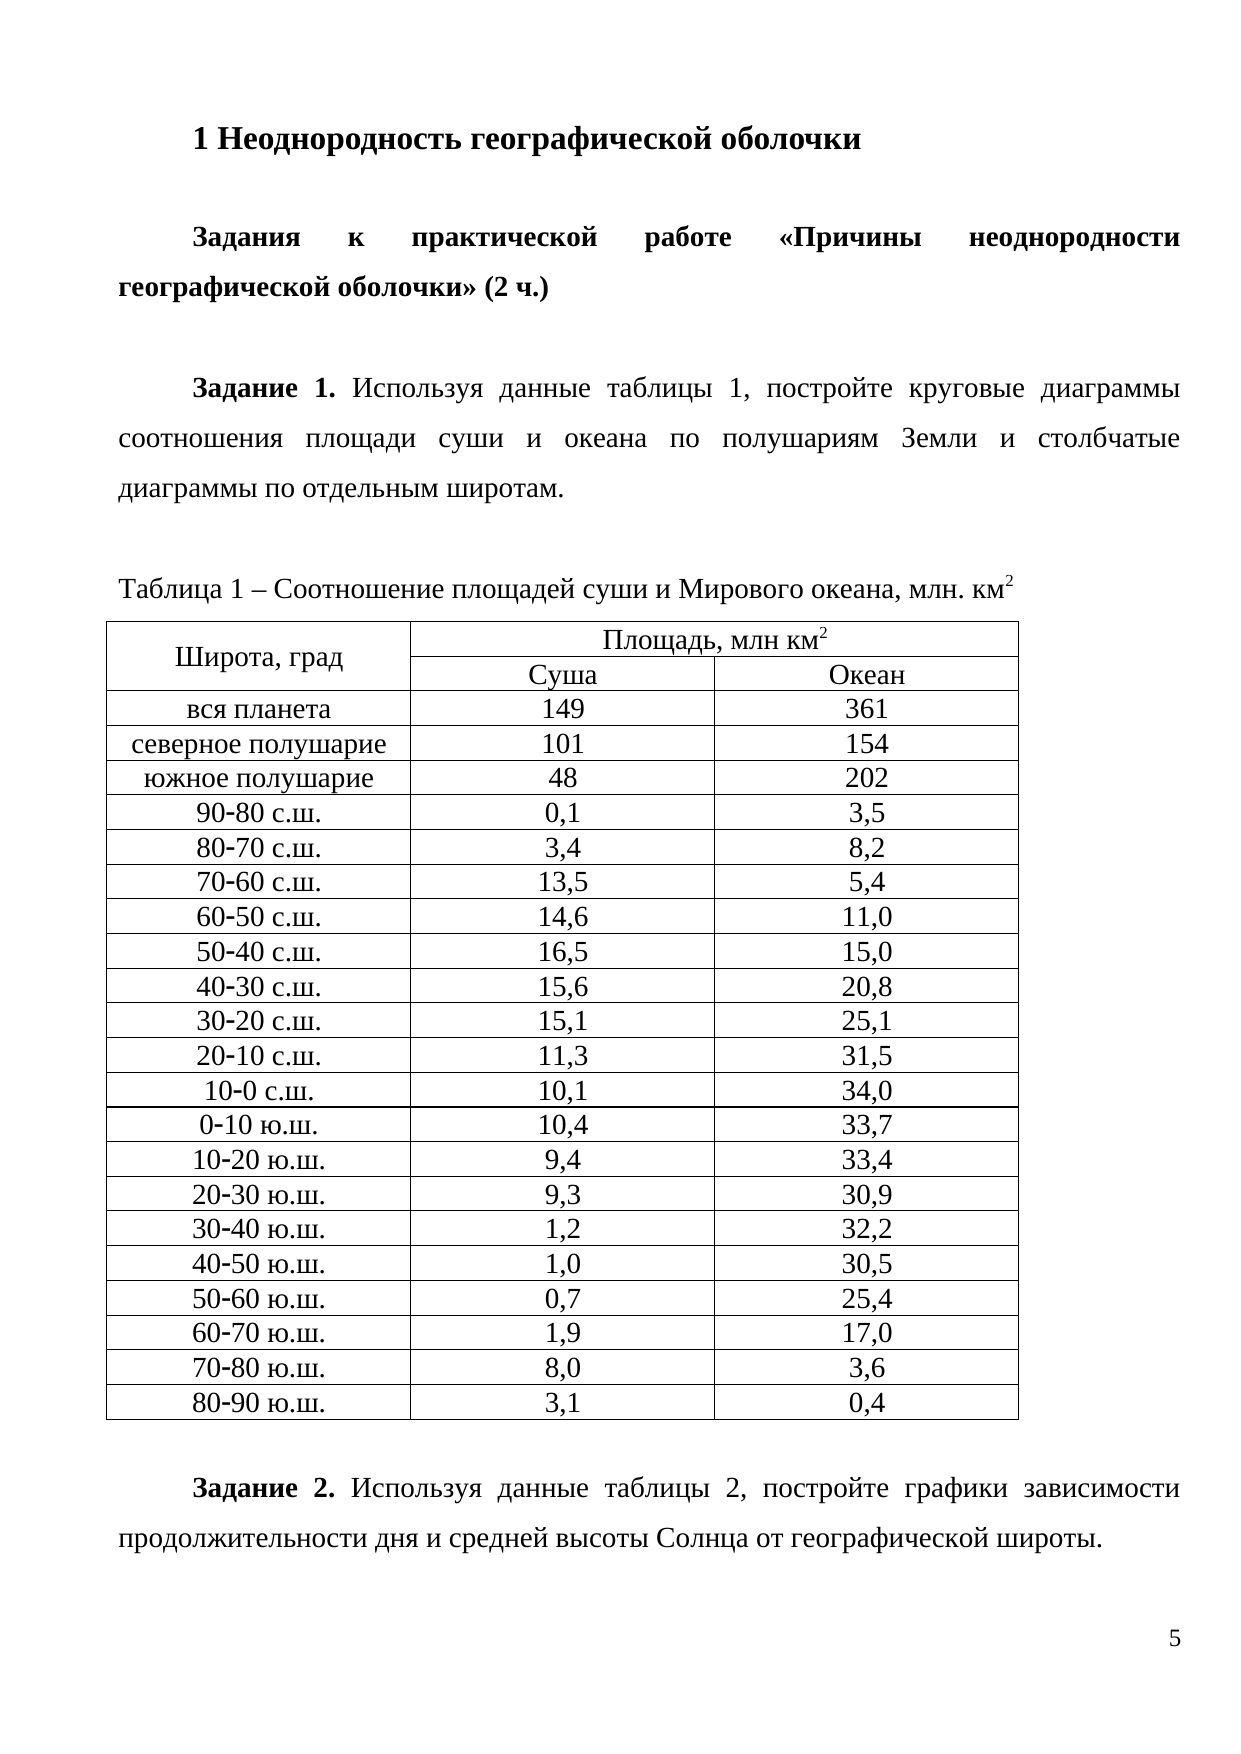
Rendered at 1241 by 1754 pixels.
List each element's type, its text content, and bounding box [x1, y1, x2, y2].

table_cell 3,6 [715, 1350, 1018, 1384]
table_cell 13,5 [411, 865, 714, 898]
table_cell 8090 ю.ш. [107, 1385, 410, 1418]
table_cell 8,0 [411, 1350, 714, 1384]
table_cell 154 [715, 726, 1018, 759]
table_cell северное полушарие [107, 726, 410, 759]
table_cell 101 [411, 726, 714, 759]
table_cell 3,4 [411, 830, 714, 863]
text Задания к практической работе «Причины неоднородности географической оболочки» (2 ч.) [118, 219, 1181, 303]
table_cell 15,0 [715, 934, 1018, 968]
table_cell 0,7 [411, 1281, 714, 1314]
table_cell Океан [715, 657, 1018, 690]
subtitle 1 Неоднородность географической оболочки [118, 118, 1181, 156]
table_cell 1,2 [411, 1211, 714, 1245]
table_cell 10,4 [411, 1108, 714, 1141]
table_cell 33,7 [715, 1108, 1018, 1141]
table_cell Суша [411, 657, 714, 690]
text Таблица 1 – Соотношение площадей суши и Мирового океана, млн. км2 [118, 571, 1181, 604]
table_cell 11,0 [715, 899, 1018, 933]
table_header Широта, град [107, 622, 410, 690]
table_cell 34,0 [715, 1073, 1018, 1106]
table_header Площадь, млн км2 [411, 622, 1018, 656]
table_cell 8,2 [715, 830, 1018, 863]
table_cell 30,9 [715, 1177, 1018, 1210]
table_cell 9,4 [411, 1142, 714, 1176]
table_cell 361 [715, 691, 1018, 725]
table_cell 3,1 [411, 1385, 714, 1418]
table_cell 0,4 [715, 1385, 1018, 1418]
table_cell 3040 ю.ш. [107, 1211, 410, 1245]
table_cell 202 [715, 761, 1018, 794]
table_cell 6070 ю.ш. [107, 1316, 410, 1349]
table_cell 8070 с.ш. [107, 830, 410, 863]
table_cell 16,5 [411, 934, 714, 968]
table_cell 3,5 [715, 795, 1018, 829]
table_cell 149 [411, 691, 714, 725]
table_cell 17,0 [715, 1316, 1018, 1349]
table_cell 15,1 [411, 1003, 714, 1037]
table_cell 1,9 [411, 1316, 714, 1349]
table_cell южное полушарие [107, 761, 410, 794]
table_cell 7080 ю.ш. [107, 1350, 410, 1384]
table_cell 5040 с.ш. [107, 934, 410, 968]
table_cell 33,4 [715, 1142, 1018, 1176]
text Задание 1. Используя данные таблицы 1, постройте круговые диаграммы соотношения площади суши и океана по полушариям Земли и столбчатые диаграммы по отдельным широтам. [118, 370, 1181, 504]
table_cell 30,5 [715, 1246, 1018, 1280]
table_cell 2030 ю.ш. [107, 1177, 410, 1210]
table_cell 5060 ю.ш. [107, 1281, 410, 1314]
table_cell 100 с.ш. [107, 1073, 410, 1106]
table_cell 010 ю.ш. [107, 1108, 410, 1141]
table_cell 1020 ю.ш. [107, 1142, 410, 1176]
table_cell 15,6 [411, 969, 714, 1002]
table_cell 10,1 [411, 1073, 714, 1106]
table_cell 7060 с.ш. [107, 865, 410, 898]
table_cell 48 [411, 761, 714, 794]
text Задание 2. Используя данные таблицы 2, постройте графики зависимости продолжительности дня и средней высоты Солнца от географической широты. [118, 1470, 1181, 1554]
table_cell вся планета [107, 691, 410, 725]
table_cell 25,1 [715, 1003, 1018, 1037]
table_cell 32,2 [715, 1211, 1018, 1245]
table_cell 5,4 [715, 865, 1018, 898]
table_cell 3020 с.ш. [107, 1003, 410, 1037]
table_cell 9,3 [411, 1177, 714, 1210]
table_cell 25,4 [715, 1281, 1018, 1314]
table_cell 1,0 [411, 1246, 714, 1280]
table_cell 0,1 [411, 795, 714, 829]
table_cell 31,5 [715, 1038, 1018, 1072]
table_cell 2010 с.ш. [107, 1038, 410, 1072]
table_cell 14,6 [411, 899, 714, 933]
table_cell 11,3 [411, 1038, 714, 1072]
table_cell 9080 с.ш. [107, 795, 410, 829]
table_cell 6050 с.ш. [107, 899, 410, 933]
table_cell 20,8 [715, 969, 1018, 1002]
table_cell 4050 ю.ш. [107, 1246, 410, 1280]
table_cell 4030 с.ш. [107, 969, 410, 1002]
